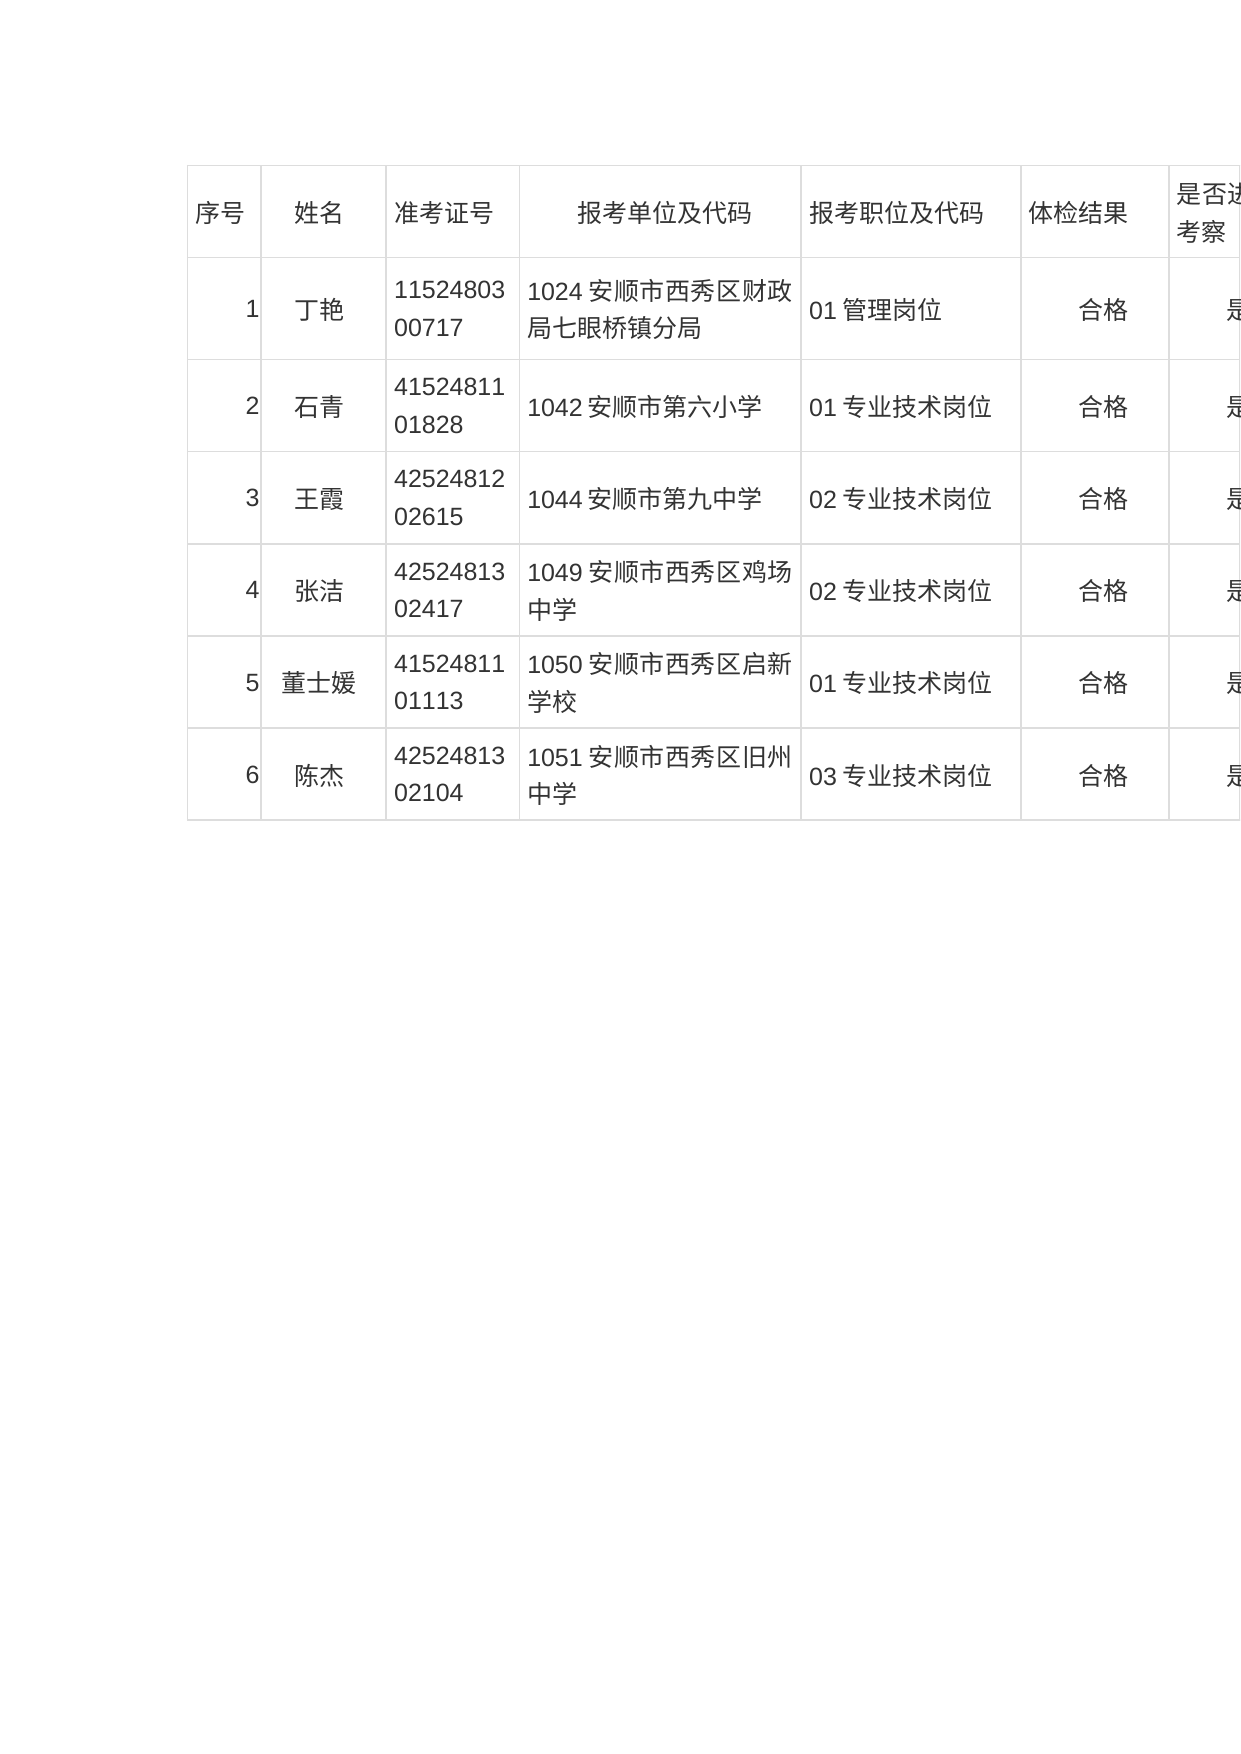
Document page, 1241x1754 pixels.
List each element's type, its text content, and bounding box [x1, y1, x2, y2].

table_cell 是 [1170, 258, 1239, 358]
table_cell 是 [1170, 452, 1239, 543]
table_cell 4 [188, 545, 260, 635]
table_cell 是 [1170, 545, 1239, 635]
table_cell 张洁 [262, 545, 385, 635]
table_header 报考职位及代码 [802, 166, 1020, 257]
table_cell 1051安顺市西秀区旧州中学 [520, 729, 800, 819]
table_cell 4152481101828 [387, 360, 519, 451]
table_cell 陈杰 [262, 729, 385, 819]
table_cell 1050安顺市西秀区启新学校 [520, 637, 800, 727]
table_cell 6 [188, 729, 260, 819]
table_cell 02专业技术岗位 [802, 545, 1020, 635]
table_cell 合格 [1022, 545, 1168, 635]
table_cell 03专业技术岗位 [802, 729, 1020, 819]
table_cell 合格 [1022, 360, 1168, 451]
table_cell 4252481302417 [387, 545, 519, 635]
table_cell 董士媛 [262, 637, 385, 727]
table_header 准考证号 [387, 166, 519, 257]
table_header 报考单位及代码 [520, 166, 800, 257]
table_cell 4252481202615 [387, 452, 519, 543]
table_cell 01管理岗位 [802, 258, 1020, 358]
table_cell 02专业技术岗位 [802, 452, 1020, 543]
table_cell 4152481101113 [387, 637, 519, 727]
table_cell 合格 [1022, 452, 1168, 543]
table_cell 丁艳 [262, 258, 385, 358]
table_cell 合格 [1022, 637, 1168, 727]
table_cell 5 [188, 637, 260, 727]
table_cell 1 [188, 258, 260, 358]
table_cell 01专业技术岗位 [802, 637, 1020, 727]
table_cell 是 [1170, 637, 1239, 727]
table_cell 2 [188, 360, 260, 451]
table_header 姓名 [262, 166, 385, 257]
table_cell 石青 [262, 360, 385, 451]
table_cell 王霞 [262, 452, 385, 543]
table_header 序号 [188, 166, 260, 257]
table_cell 4252481302104 [387, 729, 519, 819]
table_cell 合格 [1022, 258, 1168, 358]
table_cell 是 [1170, 360, 1239, 451]
table_cell 01专业技术岗位 [802, 360, 1020, 451]
table_cell 1024安顺市西秀区财政局七眼桥镇分局 [520, 258, 800, 358]
table_header 是否进入考察 [1170, 166, 1239, 257]
table_cell 1049安顺市西秀区鸡场中学 [520, 545, 800, 635]
table_header 体检结果 [1022, 166, 1168, 257]
table_cell 合格 [1022, 729, 1168, 819]
table_cell 1044安顺市第九中学 [520, 452, 800, 543]
table_cell 是 [1170, 729, 1239, 819]
table_cell 3 [188, 452, 260, 543]
table_cell 1042安顺市第六小学 [520, 360, 800, 451]
table_cell 1152480300717 [387, 258, 519, 358]
